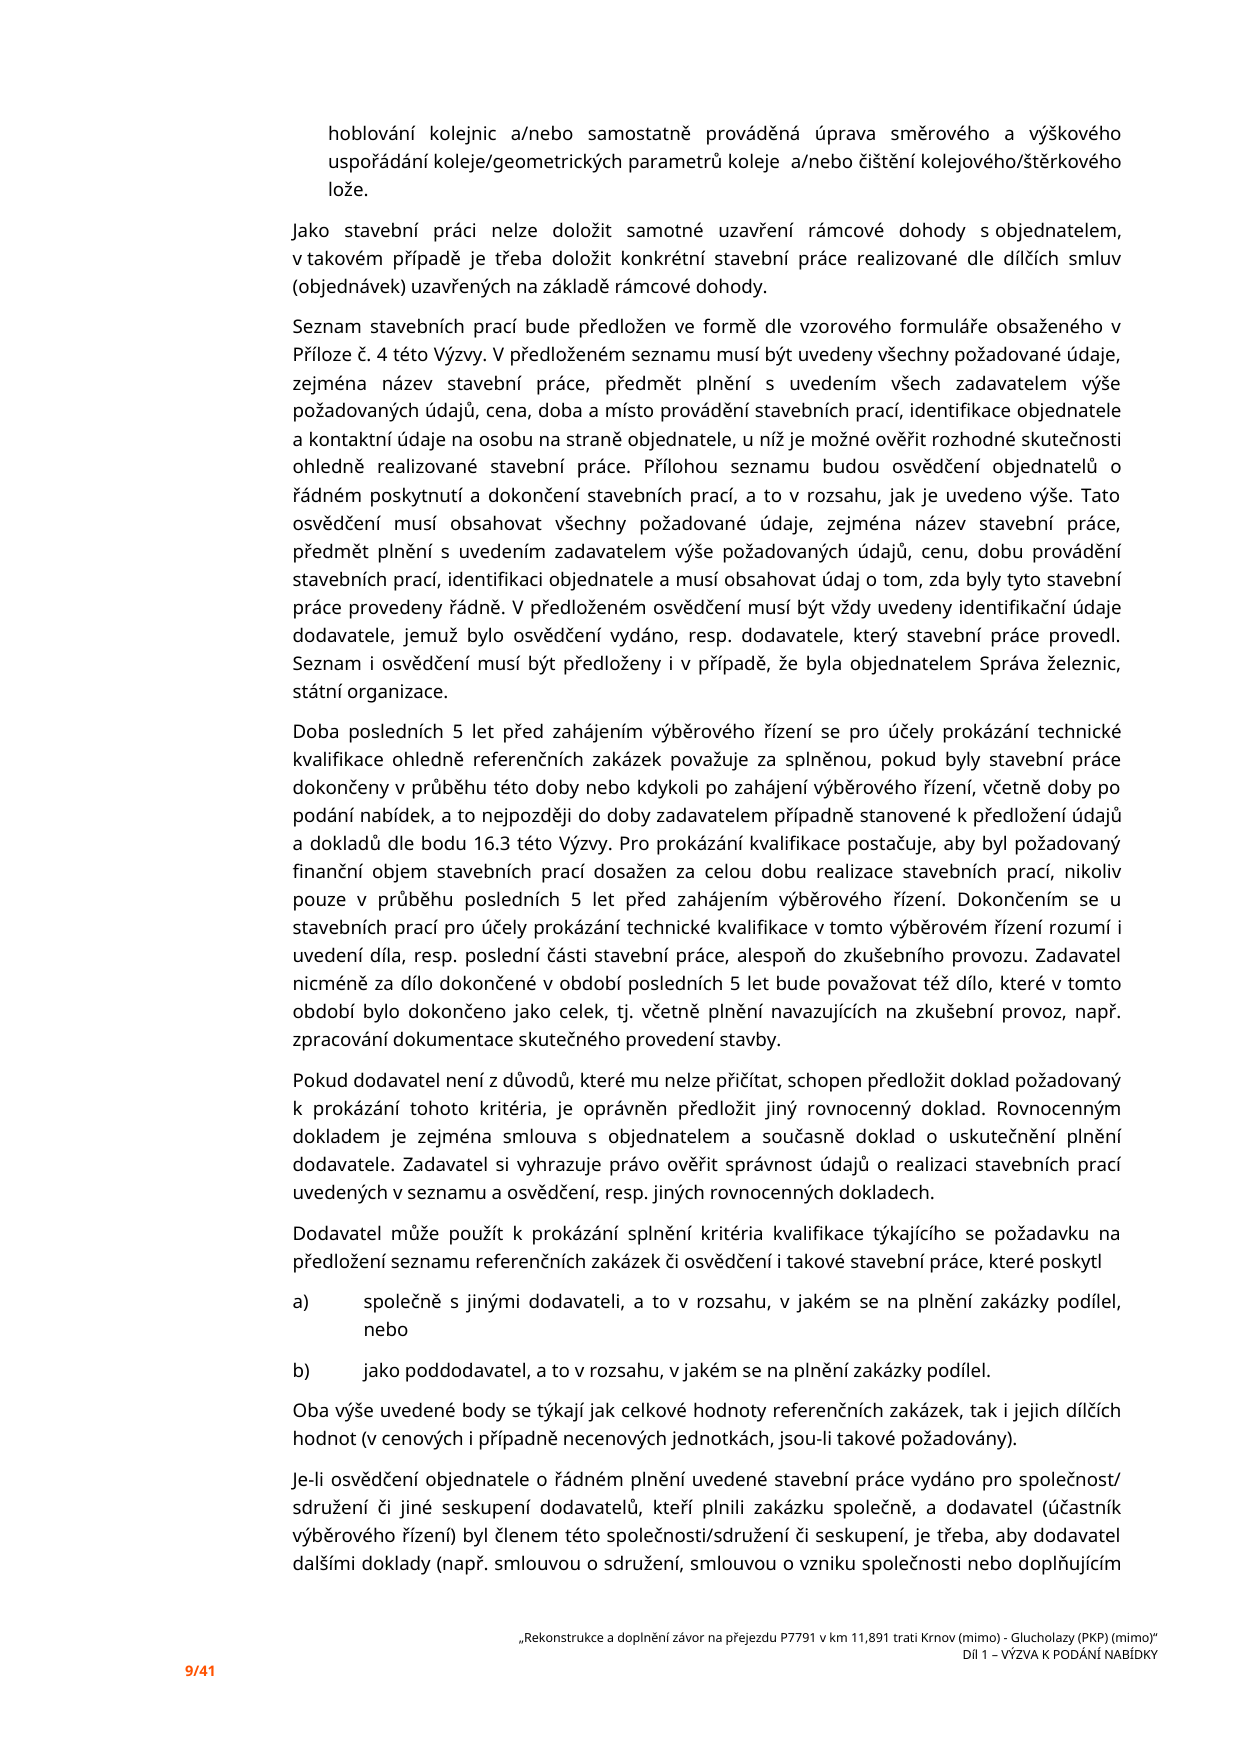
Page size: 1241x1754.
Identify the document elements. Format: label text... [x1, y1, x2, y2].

text Jako stavební práci nelze doložit samotné uzavření rámcové dohody s objednatelem, v takovém případě je třeba doložit konkrétní stavební práce realizované dle dílčích smluv (objednávek) uzavřených na základě rámcové dohody. [292, 217, 1122, 299]
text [292, 121, 1122, 202]
text Pokud dodavatel není z důvodů, které mu nelze přičítat, schopen předložit doklad požadovaný k prokázání tohoto kritéria, je oprávněn předložit jiný rovnocenný doklad. Rovnocenným dokladem je zejména smlouva s objednatelem a současně doklad o uskutečnění plnění dodavatele. Zadavatel si vyhrazuje právo ověřit správnost údajů o realizaci stavebních prací uvedených v seznamu a osvědčení, resp. jiných rovnocenných dokladech. [292, 1067, 1122, 1205]
text Dodavatel může použít k prokázání splnění kritéria kvalifikace týkajícího se požadavku na předložení seznamu referenčních zakázek či osvědčení i takové stavební práce, které poskytl [292, 1220, 1122, 1273]
text b) jako poddodavatel, a to v rozsahu, v jakém se na plnění zakázky podílel. [292, 1357, 1122, 1382]
text Oba výše uvedené body se týkají jak celkové hodnoty referenčních zakázek, tak i jejich dílčích hodnot (v cenových i případně necenových jednotkách, jsou-li takové požadovány). [292, 1397, 1122, 1451]
text a) společně s jinými dodavateli, a to v rozsahu, v jakém se na plnění zakázky podílel, nebo [292, 1288, 1122, 1342]
text Seznam stavebních prací bude předložen ve formě dle vzorového formuláře obsaženého v Příloze č. 4 této Výzvy. V předloženém seznamu musí být uvedeny všechny požadované údaje, zejména název stavební práce, předmět plnění s uvedením všech zadavatelem výše požadovaných údajů, cena, doba a místo provádění stavebních prací, identifikace objednatele a kontaktní údaje na osobu na straně objednatele, u níž je možné ověřit rozhodné skutečnosti ohledně realizované stavební práce. Přílohou seznamu budou osvědčení objednatelů o řádném poskytnutí a dokončení stavebních prací, a to v rozsahu, jak je uvedeno výše. Tato osvědčení musí obsahovat všechny požadované údaje, zejména název stavební práce, předmět plnění s uvedením zadavatelem výše požadovaných údajů, cenu, dobu provádění stavebních prací, identifikaci objednatele a musí obsahovat údaj o tom, zda byly tyto stavební práce provedeny řádně. V předloženém osvědčení musí být vždy uvedeny identifikační údaje dodavatele, jemuž bylo osvědčení vydáno, resp. dodavatele, který stavební práce provedl. Seznam i osvědčení musí být předloženy i v případě, že byla objednatelem Správa železnic, státní organizace. [292, 314, 1122, 703]
text Doba posledních 5 let před zahájením výběrového řízení se pro účely prokázání technické kvalifikace ohledně referenčních zakázek považuje za splněnou, pokud byly stavební práce dokončeny v průběhu této doby nebo kdykoli po zahájení výběrového řízení, včetně doby po podání nabídek, a to nejpozději do doby zadavatelem případně stanovené k předložení údajů a dokladů dle bodu 16.3 této Výzvy. Pro prokázání kvalifikace postačuje, aby byl požadovaný finanční objem stavebních prací dosažen za celou dobu realizace stavebních prací, nikoliv pouze v průběhu posledních 5 let před zahájením výběrového řízení. Dokončením se u stavebních prací pro účely prokázání technické kvalifikace v tomto výběrovém řízení rozumí i uvedení díla, resp. poslední části stavební práce, alespoň do zkušebního provozu. Zadavatel nicméně za dílo dokončené v období posledních 5 let bude považovat též dílo, které v tomto období bylo dokončeno jako celek, tj. včetně plnění navazujících na zkušební provoz, např. zpracování dokumentace skutečného provedení stavby. [292, 718, 1122, 1052]
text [292, 1466, 1122, 1576]
